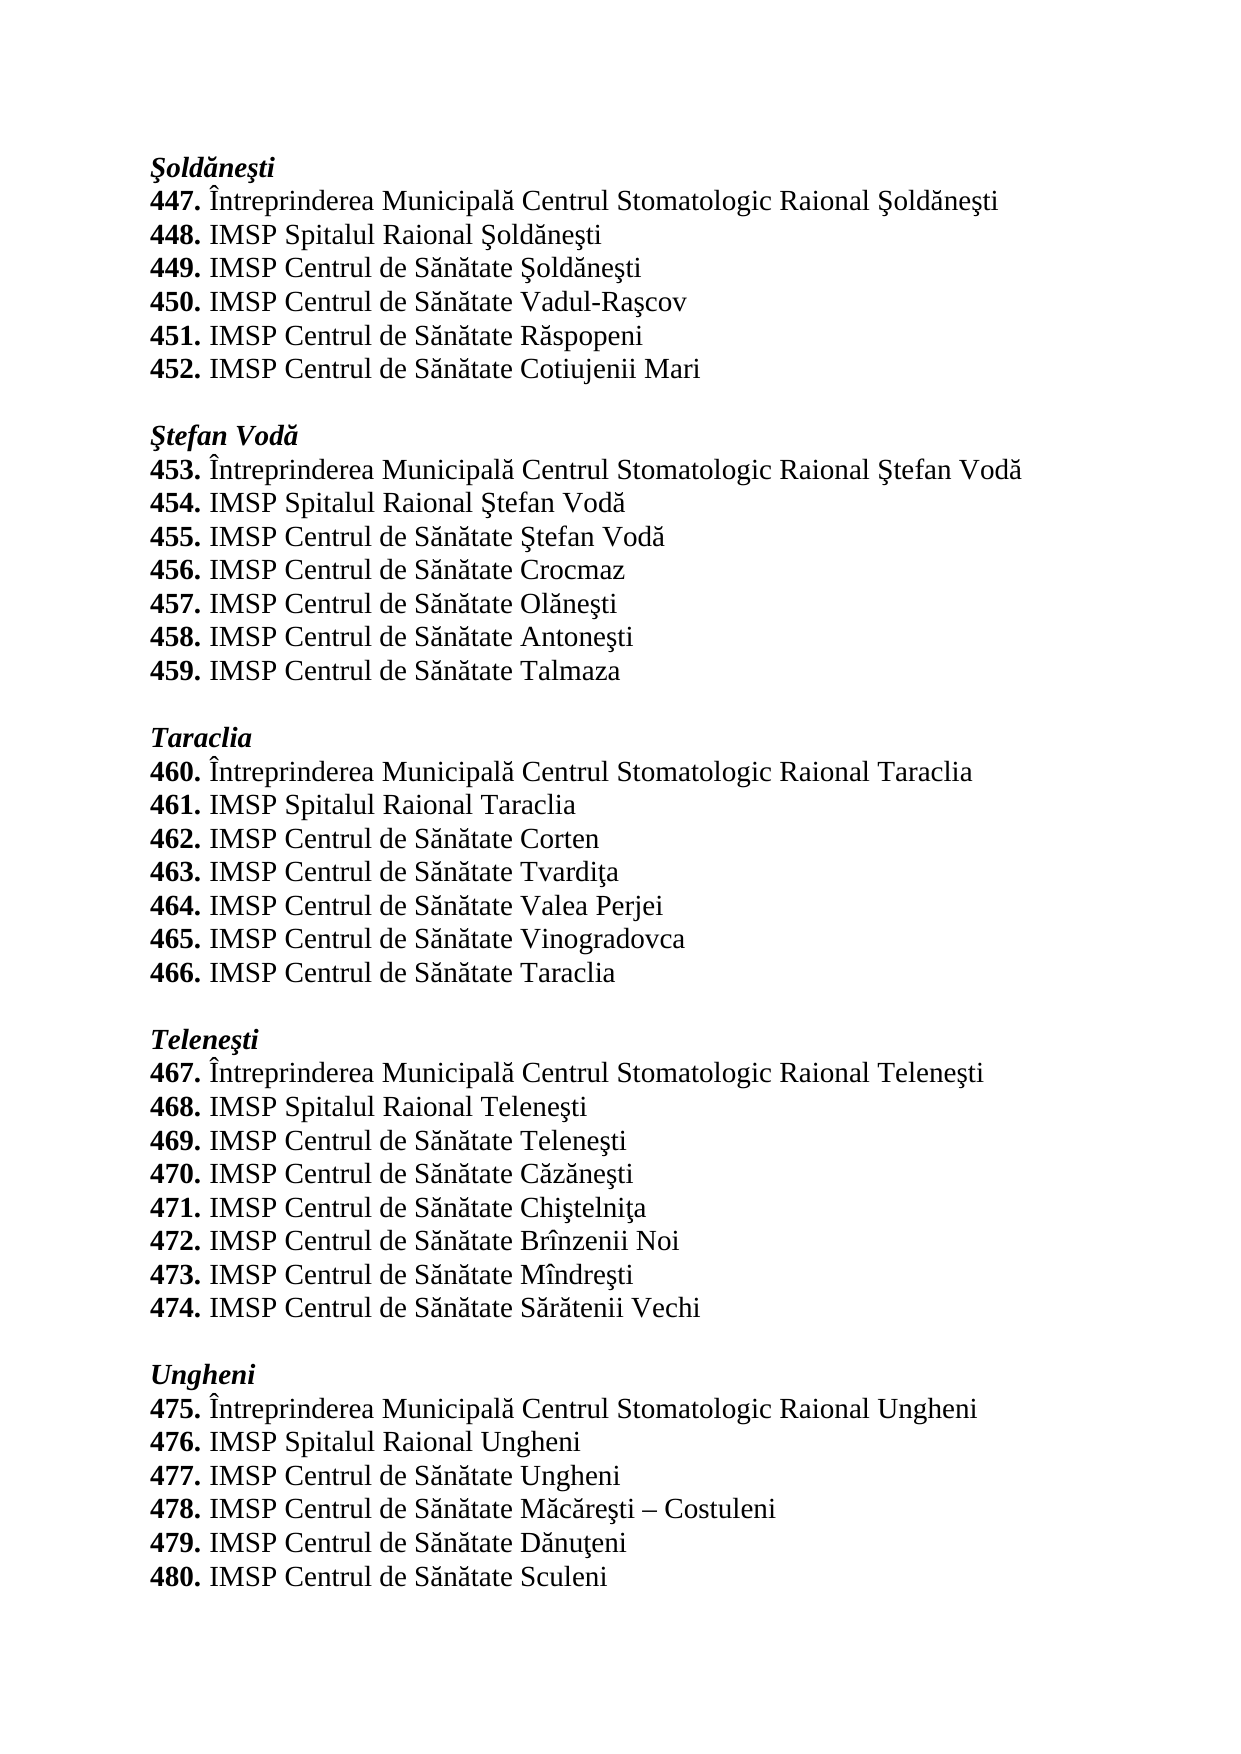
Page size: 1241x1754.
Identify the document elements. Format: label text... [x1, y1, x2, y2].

list IMSP Centrul de Sănătate Răspopeni [150, 318, 1090, 351]
list Întreprinderea Municipală Centrul Stomatologic Raional Teleneşti [150, 1056, 1090, 1089]
list Şoldăneşti [150, 150, 1090, 183]
list IMSP Centrul de Sănătate Olăneşti [150, 586, 1090, 619]
list Întreprinderea Municipală Centrul Stomatologic Raional Taraclia [150, 754, 1090, 787]
list IMSP Centrul de Sănătate Corten [150, 821, 1090, 854]
list IMSP Spitalul Raional Teleneşti [150, 1089, 1090, 1123]
list Întreprinderea Municipală Centrul Stomatologic Raional Ungheni [150, 1391, 1090, 1424]
list IMSP Centrul de Sănătate Vinogradovca [150, 921, 1090, 955]
list IMSP Centrul de Sănătate Taraclia [150, 955, 1090, 988]
list IMSP Centrul de Sănătate Crocmaz [150, 552, 1090, 586]
list Taraclia [150, 720, 1090, 754]
list IMSP Spitalul Raional Ştefan Vodă [150, 485, 1090, 519]
list IMSP Spitalul Raional Taraclia [150, 787, 1090, 821]
list Teleneşti [150, 1022, 1090, 1056]
list IMSP Centrul de Sănătate Teleneşti [150, 1123, 1090, 1156]
list IMSP Centrul de Sănătate Mîndreşti [150, 1257, 1090, 1290]
list IMSP Spitalul Raional Ungheni [150, 1424, 1090, 1458]
list IMSP Centrul de Sănătate Sărătenii Vechi [150, 1290, 1090, 1324]
list IMSP Centrul de Sănătate Talmaza [150, 653, 1090, 687]
list IMSP Centrul de Sănătate Ştefan Vodă [150, 519, 1090, 552]
list IMSP Centrul de Sănătate Tvardiţa [150, 854, 1090, 888]
list Întreprinderea Municipală Centrul Stomatologic Raional Şoldăneşti [150, 183, 1090, 217]
list IMSP Centrul de Sănătate Măcăreşti – Costuleni [150, 1492, 1090, 1525]
list IMSP Centrul de Sănătate Chiştelniţa [150, 1190, 1090, 1223]
list Ungheni [150, 1357, 1090, 1391]
list IMSP Centrul de Sănătate Şoldăneşti [150, 251, 1090, 284]
list IMSP Centrul de Sănătate Ungheni [150, 1458, 1090, 1492]
list IMSP Centrul de Sănătate Valea Perjei [150, 888, 1090, 921]
list IMSP Centrul de Sănătate Cotiujenii Mari [150, 351, 1090, 385]
list Ştefan Vodă [150, 418, 1090, 452]
list IMSP Centrul de Sănătate Vadul-Raşcov [150, 284, 1090, 318]
list IMSP Centrul de Sănătate Sculeni [150, 1559, 1090, 1592]
list IMSP Centrul de Sănătate Căzăneşti [150, 1156, 1090, 1190]
list IMSP Centrul de Sănătate Dănuţeni [150, 1525, 1090, 1559]
list IMSP Centrul de Sănătate Brînzenii Noi [150, 1223, 1090, 1257]
list IMSP Centrul de Sănătate Antoneşti [150, 619, 1090, 653]
list Întreprinderea Municipală Centrul Stomatologic Raional Ştefan Vodă [150, 452, 1090, 485]
list IMSP Spitalul Raional Şoldăneşti [150, 217, 1090, 251]
